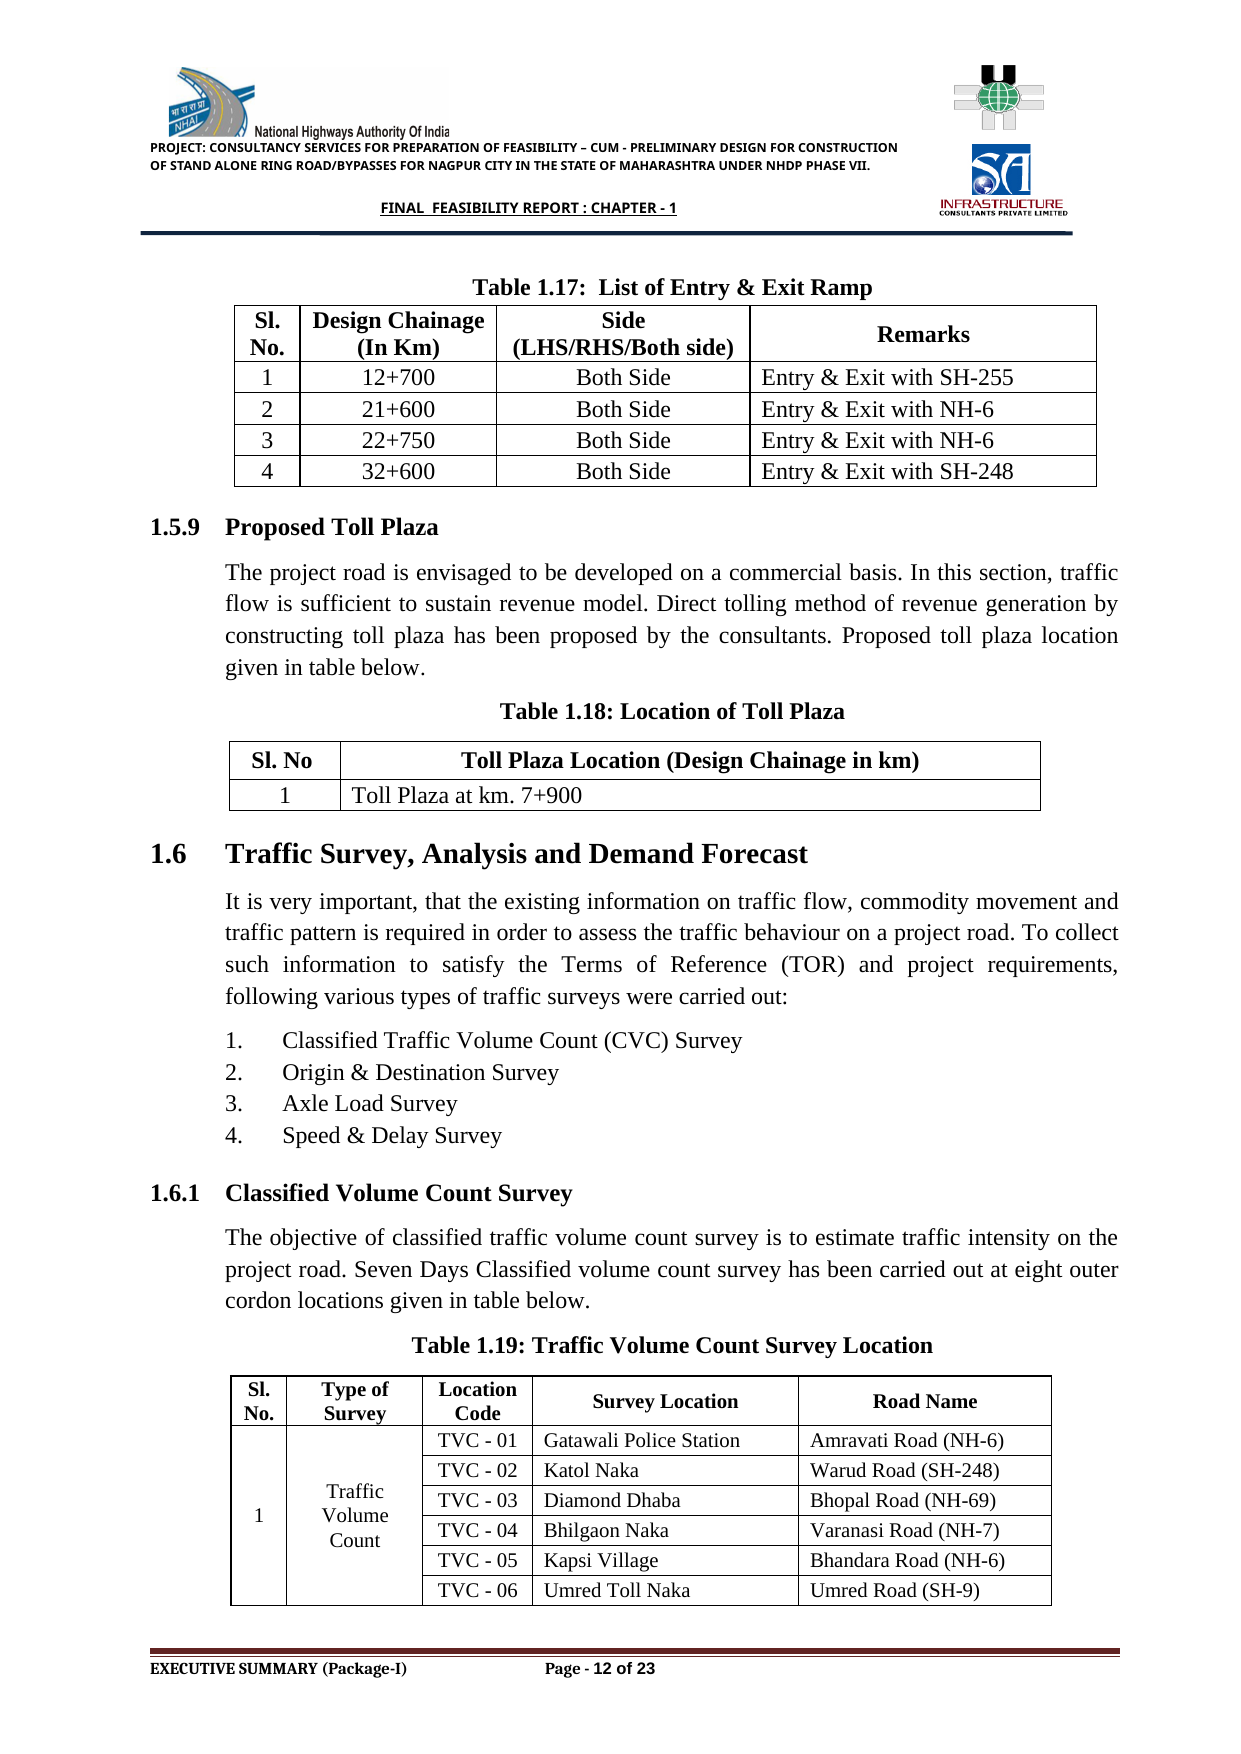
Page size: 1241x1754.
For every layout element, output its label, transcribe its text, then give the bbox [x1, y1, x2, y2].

list Table 1.17: List of Entry & Exit Ramp [225, 273, 1120, 301]
table_cell Both Side [497, 456, 749, 486]
table_header Sl. No. [235, 306, 299, 361]
list Traffic Survey, Analysis and Demand Forecast [150, 836, 1120, 869]
table_cell Varanasi Road (NH-7) [799, 1516, 1051, 1545]
table_cell Traffic Volume Count [287, 1426, 422, 1605]
list Origin & Destination Survey [225, 1058, 1120, 1085]
table_cell 4 [235, 456, 299, 486]
table_cell Amravati Road (NH-6) [799, 1426, 1051, 1455]
list Proposed Toll Plaza [150, 512, 1120, 541]
table_cell Warud Road (SH-248) [799, 1456, 1051, 1485]
table_cell Entry & Exit with SH-255 [751, 362, 1096, 392]
list Axle Load Survey [225, 1089, 1120, 1117]
table_cell Entry & Exit with NH-6 [751, 425, 1096, 455]
table_header Remarks [751, 306, 1096, 361]
table_header Road Name [799, 1377, 1051, 1425]
table_header Survey Location [533, 1377, 798, 1425]
text The project road is envisaged to be developed on a commercial basis. In this section, traffic flow is sufficient to sustain revenue model. Direct tolling method of revenue generation by constructing toll plaza has been proposed by the consultants. Proposed toll plaza location given in table below. [225, 558, 1120, 680]
table_cell TVC - 03 [423, 1486, 532, 1515]
table_cell 1 [232, 1426, 286, 1605]
table_cell 32+600 [301, 456, 496, 486]
table_cell Kapsi Village [533, 1546, 798, 1575]
text The objective of classified traffic volume count survey is to estimate traffic intensity on the project road. Seven Days Classified volume count survey has been carried out at eight outer cordon locations given in table below. [225, 1223, 1120, 1314]
table_cell 22+750 [301, 425, 496, 455]
table_cell Umred Road (SH-9) [799, 1576, 1051, 1605]
table_cell Bhopal Road (NH-69) [799, 1486, 1051, 1515]
table_cell Entry & Exit with SH-248 [751, 456, 1096, 486]
table_cell 12+700 [301, 362, 496, 392]
table_cell Gatawali Police Station [533, 1426, 798, 1455]
table_cell Toll Plaza at km. 7+900 [341, 780, 1040, 810]
table_cell Both Side [497, 393, 749, 423]
list Classified Traffic Volume Count (CVC) Survey [225, 1026, 1120, 1053]
table_cell TVC - 05 [423, 1546, 532, 1575]
table_cell TVC - 06 [423, 1576, 532, 1605]
table_cell 2 [235, 393, 299, 423]
table_cell TVC - 01 [423, 1426, 532, 1455]
table_header Sl. No. [232, 1377, 286, 1425]
table_header Sl. No [230, 742, 340, 778]
table_header Type of Survey [287, 1377, 422, 1425]
table_cell TVC - 04 [423, 1516, 532, 1545]
list Speed & Delay Survey [225, 1121, 1120, 1148]
picture [937, 144, 1069, 217]
table_cell 1 [235, 362, 299, 392]
table_header Side (LHS/RHS/Both side) [497, 306, 749, 361]
list Table 1.19: Traffic Volume Count Survey Location [225, 1331, 1120, 1358]
table_cell 3 [235, 425, 299, 455]
list Classified Volume Count Survey [150, 1178, 1120, 1206]
table_cell Both Side [497, 362, 749, 392]
table_cell Both Side [497, 425, 749, 455]
table_cell Katol Naka [533, 1456, 798, 1485]
table_cell Entry & Exit with NH-6 [751, 393, 1096, 423]
table_cell 21+600 [301, 393, 496, 423]
table_cell Diamond Dhaba [533, 1486, 798, 1515]
picture [168, 67, 450, 140]
table_cell Umred Toll Naka [533, 1576, 798, 1605]
text Table 1.18: Location of Toll Plaza [225, 697, 1120, 724]
table_header Toll Plaza Location (Design Chainage in km) [341, 742, 1040, 778]
table_header Location Code [423, 1377, 532, 1425]
table_cell 1 [230, 780, 340, 810]
table_cell Bhandara Road (NH-6) [799, 1546, 1051, 1575]
text It is very important, that the existing information on traffic flow, commodity movement and traffic pattern is required in order to assess the traffic behaviour on a project road. To collect such information to satisfy the Terms of Reference (TOR) and project requirements, following various types of traffic surveys were carried out: [225, 887, 1120, 1009]
table_cell Bhilgaon Naka [533, 1516, 798, 1545]
table_header Design Chainage (In Km) [301, 306, 496, 361]
table_cell TVC - 02 [423, 1456, 532, 1485]
